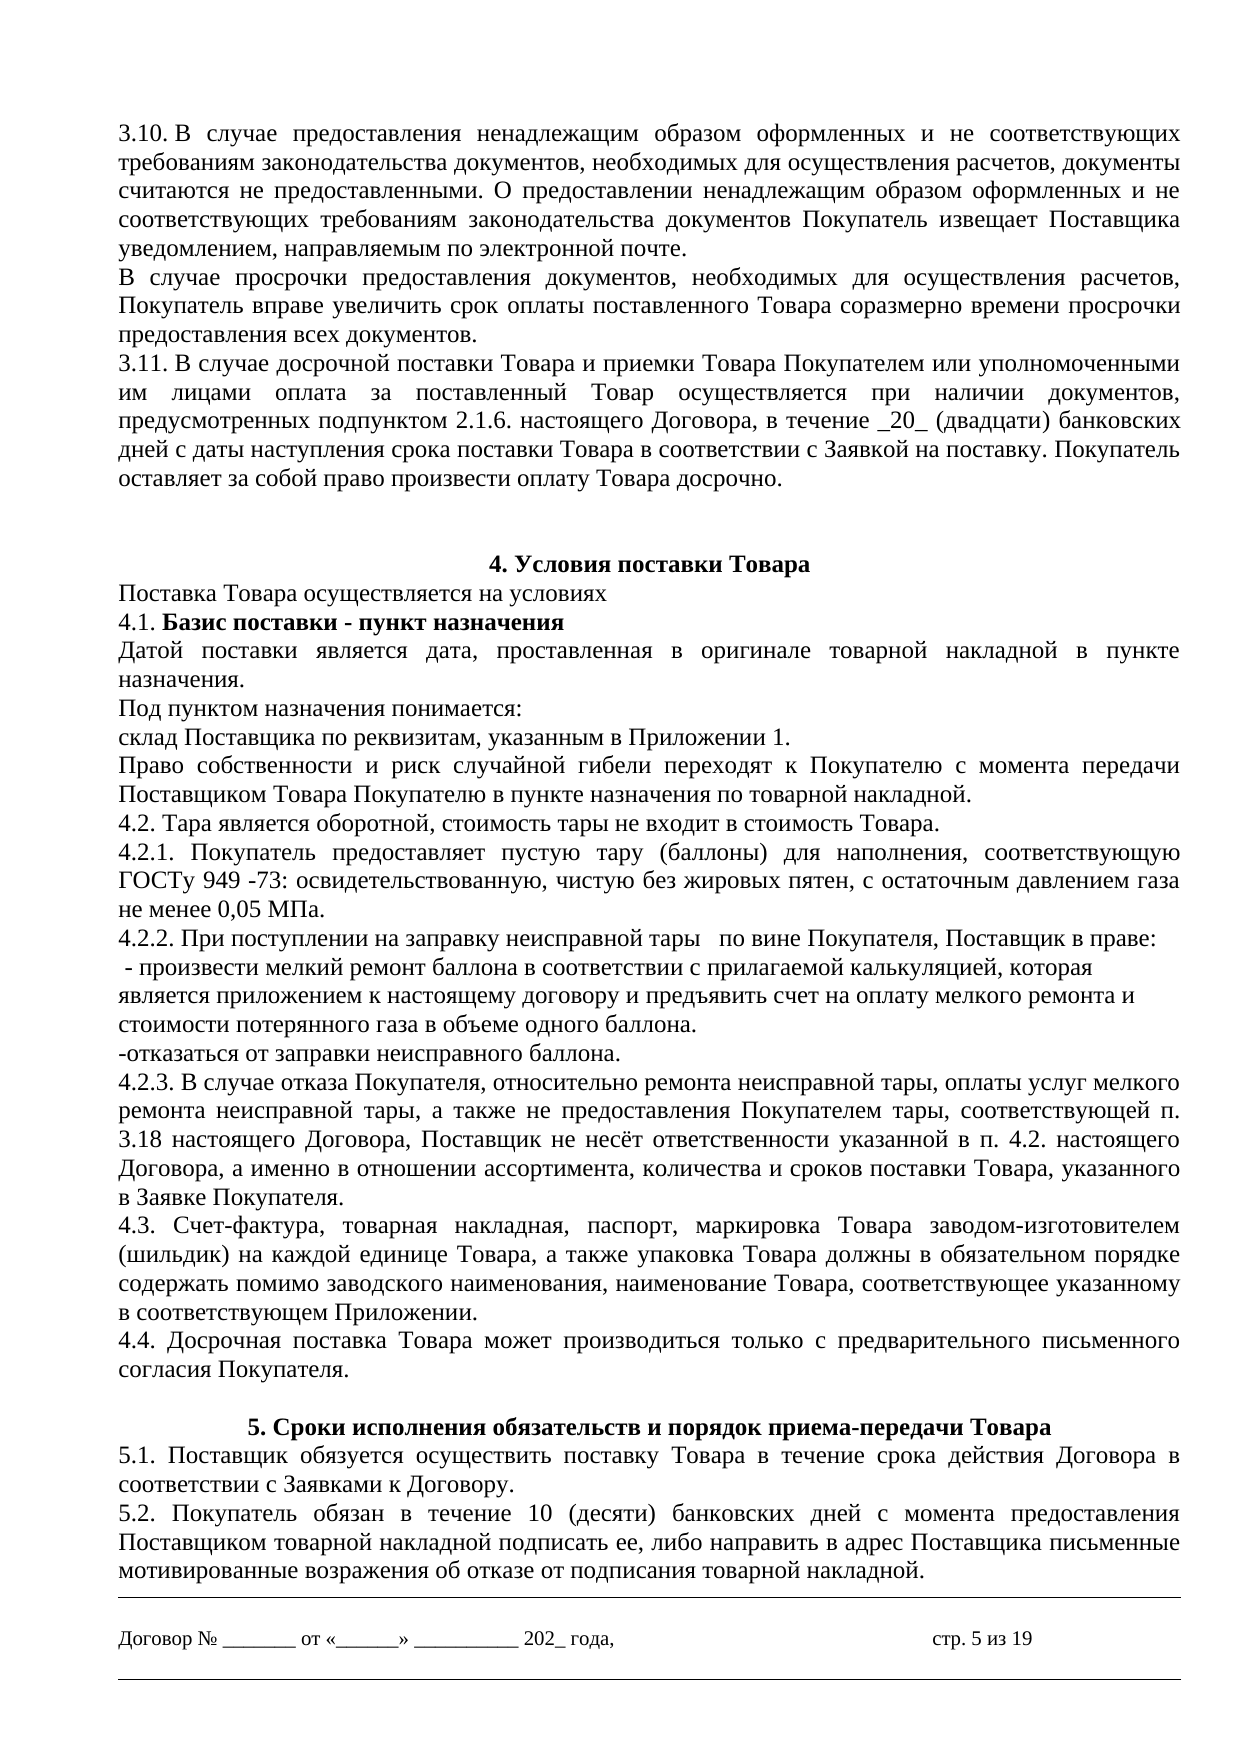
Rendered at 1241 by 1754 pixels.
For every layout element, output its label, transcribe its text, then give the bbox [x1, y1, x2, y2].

text В случае просрочки предоставления документов, необходимых для осуществления расчетов, Покупатель вправе увеличить срок оплаты поставленного Товара соразмерно времени просрочки предоставления всех документов. [118, 262, 1181, 348]
text 4.2. Тара является оборотной, стоимость тары не входит в стоимость Товара. [118, 808, 1181, 837]
text 4.4. Досрочная поставка Товара может производиться только с предварительного письменного согласия Покупателя. [118, 1326, 1181, 1383]
text 4.3. Счет-фактура, товарная накладная, паспорт, маркировка Товара заводом-изготовителем (шильдик) на каждой единице Товара, а также упаковка Товара должны в обязательном порядке содержать помимо заводского наименования, наименование Товара, соответствующее указанному в соответствующем Приложении. [118, 1211, 1181, 1326]
text Датой поставки является дата, проставленная в оригинале товарной накладной в пункте назначения. [118, 636, 1181, 693]
text 4.2.3. В случае отказа Покупателя, относительно ремонта неисправной тары, оплаты услуг мелкого ремонта неисправной тары, а также не предоставления Покупателем тары, соответствующей п. 3.18 настоящего Договора, Поставщик не несёт ответственности указанной в п. 4.2. настоящего Договора, а именно в отношении ассортимента, количества и сроков поставки Товара, указанного в Заявке Покупателя. [118, 1067, 1181, 1211]
text 5.1. Поставщик обязуется осуществить поставку Товара в течение срока действия Договора в соответствии с Заявками к Договору. [118, 1441, 1181, 1498]
text 4.1. Базис поставки - пункт назначения [118, 607, 1181, 636]
list В случае предоставления ненадлежащим образом оформленных и не соответствующих требованиям законодательства документов, необходимых для осуществления расчетов, документы считаются не предоставленными. О предоставлении ненадлежащим образом оформленных и не соответствующих требованиям законодательства документов Покупатель извещает Поставщика уведомлением, направляемым по электронной почте. [118, 118, 1181, 262]
text 5.2. Покупатель обязан в течение 10 (десяти) банковских дней с момента предоставления Поставщиком товарной накладной подписать ее, либо направить в адрес Поставщика письменные мотивированные возражения об отказе от подписания товарной накладной. [118, 1498, 1181, 1584]
text склад Поставщика по реквизитам, указанным в Приложении 1. [118, 722, 1181, 751]
text 4. Условия поставки Товара [118, 549, 1181, 578]
list В случае досрочной поставки Товара и приемки Товара Покупателем или уполномоченными им лицами оплата за поставленный Товар осуществляется при наличии документов, предусмотренных подпунктом 2.1.6. настоящего Договора, в течение _20_ (двадцати) банковских дней с даты наступления срока поставки Товара в соответствии с Заявкой на поставку. Покупатель оставляет за собой право произвести оплату Товара досрочно. [118, 348, 1181, 492]
text 5. Сроки исполнения обязательств и порядок приема-передачи Товара [118, 1412, 1181, 1441]
text Под пунктом назначения понимается: [118, 693, 1181, 722]
text -отказаться от заправки неисправного баллона. [118, 1038, 1181, 1067]
text Право собственности и риск случайной гибели переходят к Покупателю с момента передачи Поставщиком Товара Покупателю в пункте назначения по товарной накладной. [118, 751, 1181, 808]
text 4.2.1. Покупатель предоставляет пустую тару (баллоны) для наполнения, соответствующую ГОСТу 949 -73: освидетельствованную, чистую без жировых пятен, с остаточным давлением газа не менее 0,05 МПа. [118, 837, 1181, 923]
text Поставка Товара осуществляется на условиях [118, 578, 1181, 607]
text - произвести мелкий ремонт баллона в соответствии с прилагаемой калькуляцией, которая является приложением к настоящему договору и предъявить счет на оплату мелкого ремонта и стоимости потерянного газа в объеме одного баллона. [118, 952, 1181, 1038]
text 4.2.2. При поступлении на заправку неисправной тары по вине Покупателя, Поставщик в праве: [118, 923, 1181, 952]
